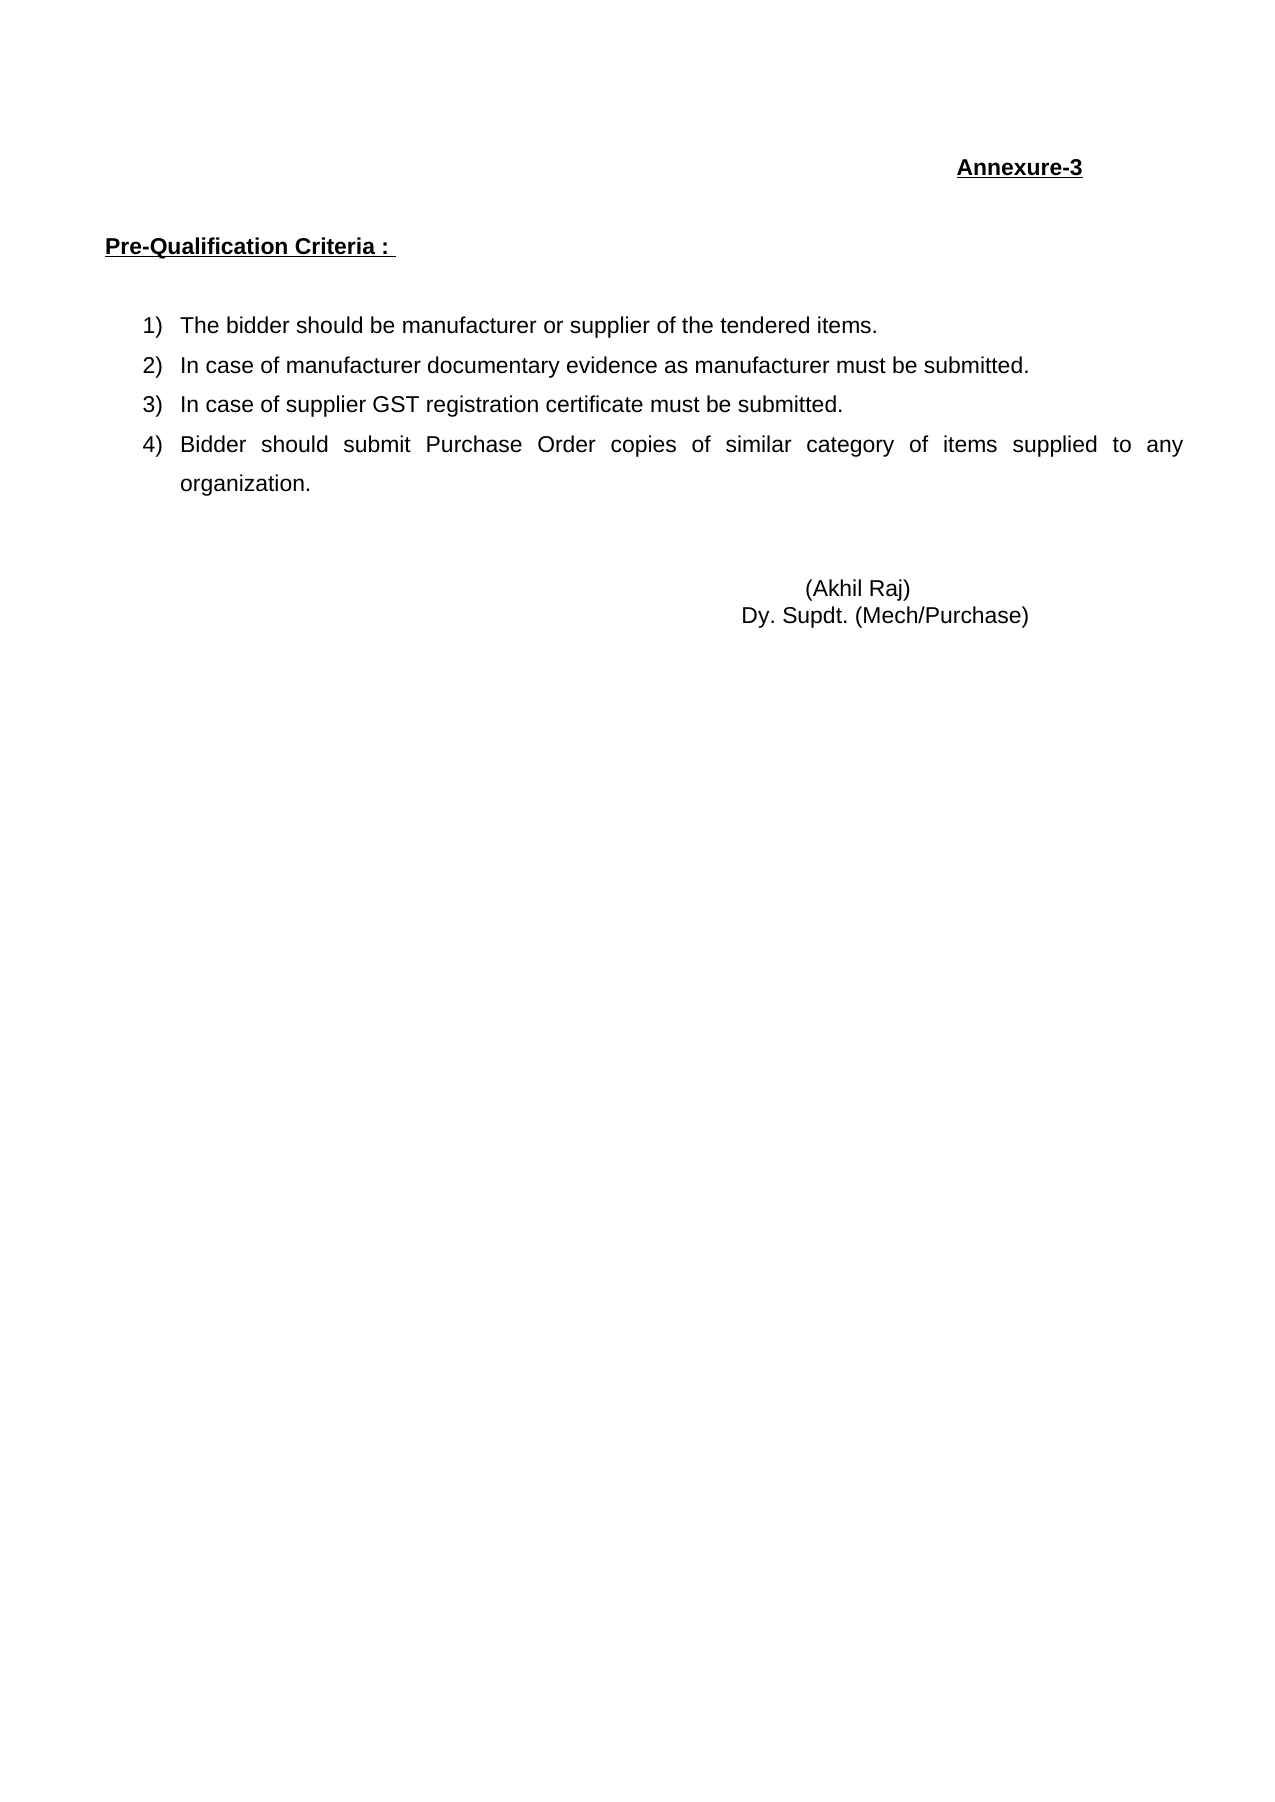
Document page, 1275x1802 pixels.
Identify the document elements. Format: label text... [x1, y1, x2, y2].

text Pre-Qualification Criteria : [105, 233, 1185, 259]
list In case of supplier GST registration certificate must be submitted. [142, 391, 1185, 417]
list Bidder should submit Purchase Order copies of similar category of items supplied to any organization. [142, 431, 1185, 496]
text Annexure-3 [555, 154, 1185, 180]
text Dy. Supdt. (Mech/Purchase) [105, 602, 1185, 628]
text (Akhil Raj) [105, 575, 1185, 602]
list The bidder should be manufacturer or supplier of the tendered items. [142, 312, 1185, 338]
list In case of manufacturer documentary evidence as manufacturer must be submitted. [142, 352, 1185, 378]
